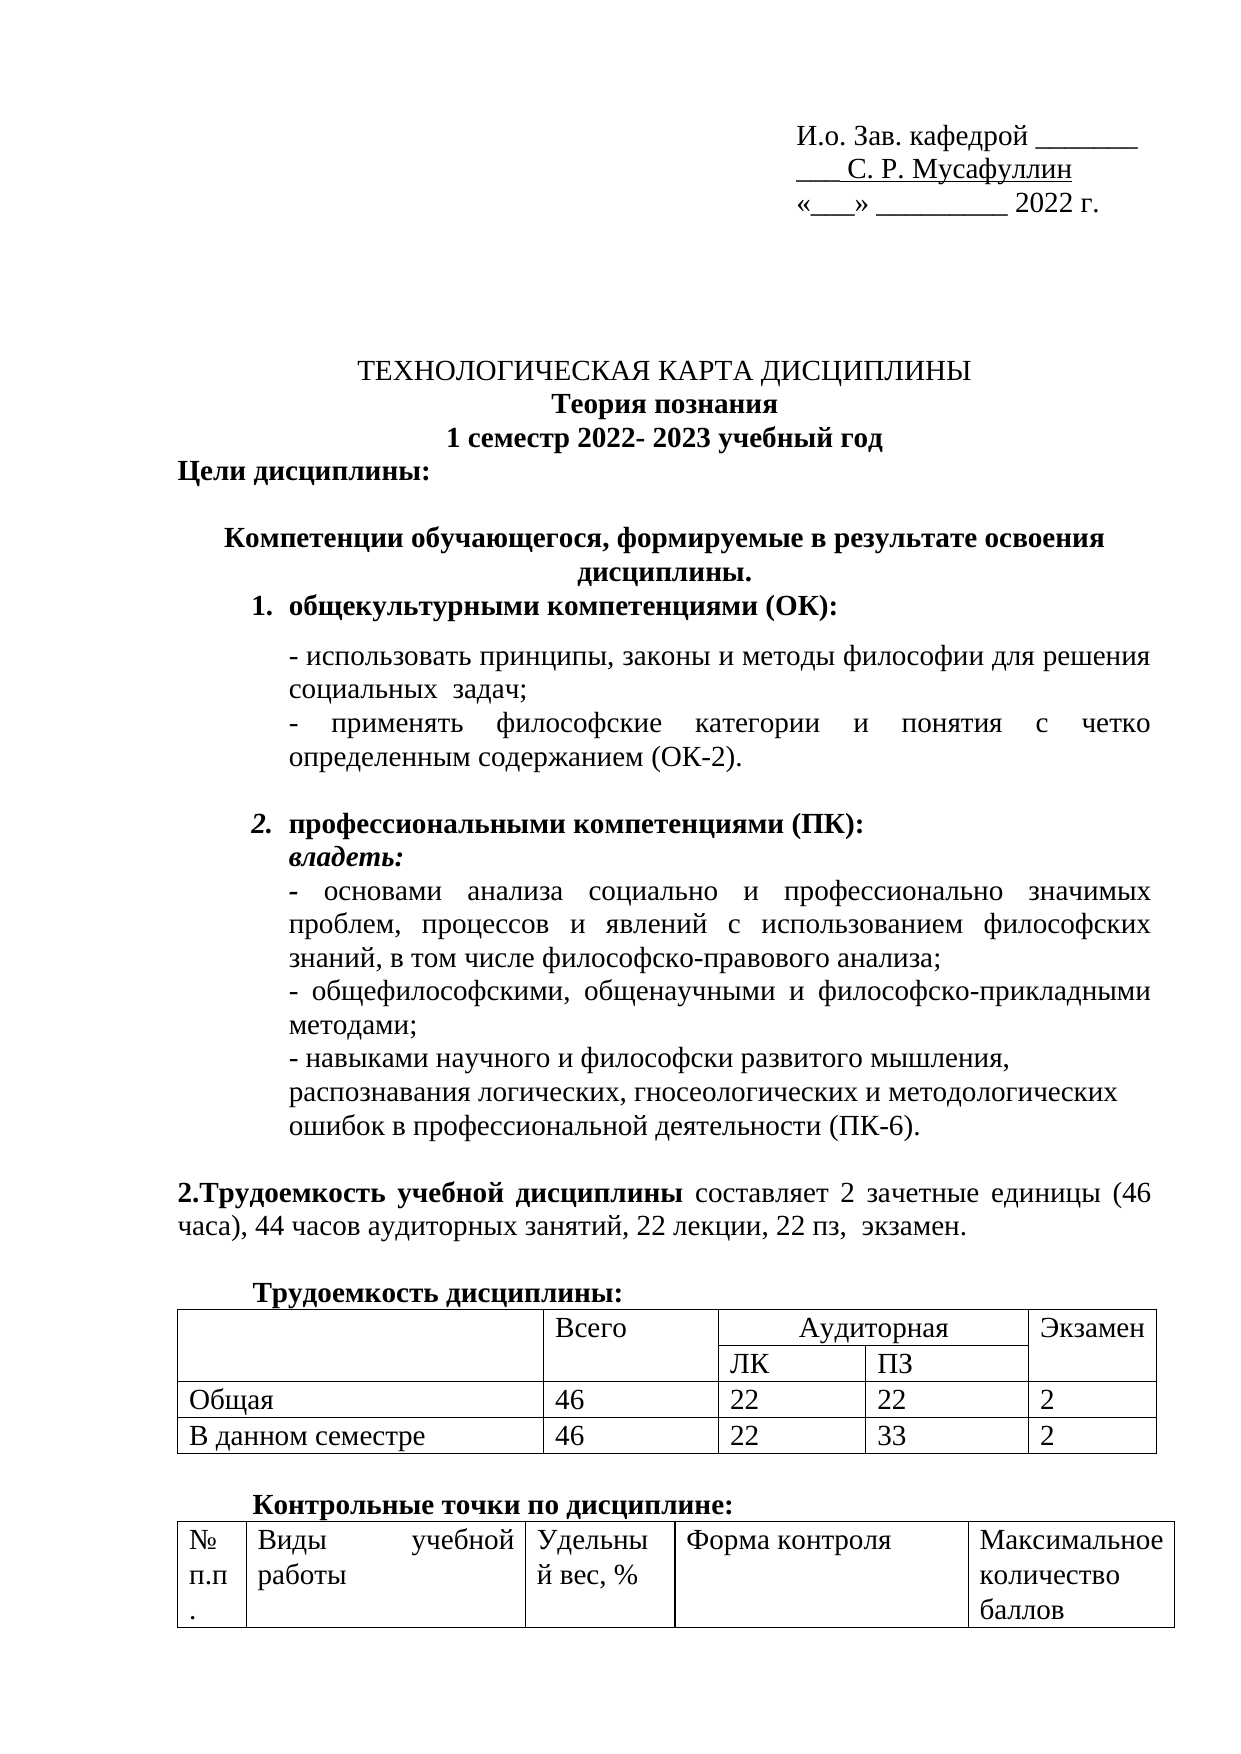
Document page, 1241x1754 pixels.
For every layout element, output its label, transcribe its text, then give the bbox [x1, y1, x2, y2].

table_cell 22 [866, 1382, 1028, 1417]
list общекультурными компетенциями (ОК): [251, 588, 1152, 621]
table_cell 22 [719, 1418, 865, 1453]
table_cell ПЗ [866, 1346, 1028, 1381]
text 1 семестр 2022- 2023 учебный год [177, 420, 1152, 453]
text Трудоемкость дисциплины: [177, 1275, 1152, 1309]
table_cell 46 [544, 1382, 718, 1417]
text Компетенции обучающегося, формируемые в результате освоения дисциплины. [177, 521, 1152, 588]
table_header Экзамен [1029, 1310, 1156, 1381]
text - основами анализа социально и профессионально значимых проблем, процессов и явлений с использованием философских знаний, в том числе философско-правового анализа; [288, 873, 1152, 973]
table_cell 2 [1029, 1418, 1156, 1453]
table_header Удельный вес, % [526, 1522, 674, 1627]
text 2.Трудоемкость учебной дисциплины составляет 2 зачетные единицы (46 часа), 44 часов аудиторных занятий, 22 лекции, 22 пз, экзамен. [177, 1175, 1152, 1242]
text - навыками научного и философски развитого мышления, распознавания логических, гносеологических и методологических ошибок в профессиональной деятельности (ПК-6). [288, 1041, 1152, 1141]
table_header [178, 1310, 543, 1381]
table_header Форма контроля [676, 1522, 968, 1627]
table_header Аудиторная [719, 1310, 1028, 1345]
table_cell В данном семестре [178, 1418, 543, 1453]
text ТЕХНОЛОГИЧЕСКАЯ КАРТА ДИСЦИПЛИНЫ [177, 353, 1152, 386]
text «___» _________ 2022 г. [177, 185, 1152, 219]
table_header Максимальное количество баллов [969, 1522, 1174, 1627]
table_cell 22 [719, 1382, 865, 1417]
table_cell Общая [178, 1382, 543, 1417]
table_header Всего [544, 1310, 718, 1381]
text Цели дисциплины: [177, 453, 1152, 487]
text владеть: [288, 839, 1152, 873]
text - общефилософскими, общенаучными и философско-прикладными методами; [288, 973, 1152, 1041]
text - применять философские категории и понятия с четко определенным содержанием (ОК-2). [288, 705, 1152, 772]
table_header № п.п. [178, 1522, 246, 1627]
list профессиональными компетенциями (ПК): [251, 806, 1152, 839]
table_cell ЛК [719, 1346, 865, 1381]
table_header Виды учебной работы [247, 1522, 525, 1627]
table_cell 2 [1029, 1382, 1156, 1417]
text Теория познания [177, 386, 1152, 420]
text - использовать принципы, законы и методы философии для решения социальных задач; [288, 638, 1152, 705]
text Контрольные точки по дисциплине: [177, 1487, 1152, 1521]
table_cell 46 [544, 1418, 718, 1453]
table_cell 33 [866, 1418, 1028, 1453]
text И.о. Зав. кафедрой _______ [177, 118, 1152, 152]
text ___ С. Р. Мусафуллин [177, 152, 1152, 185]
